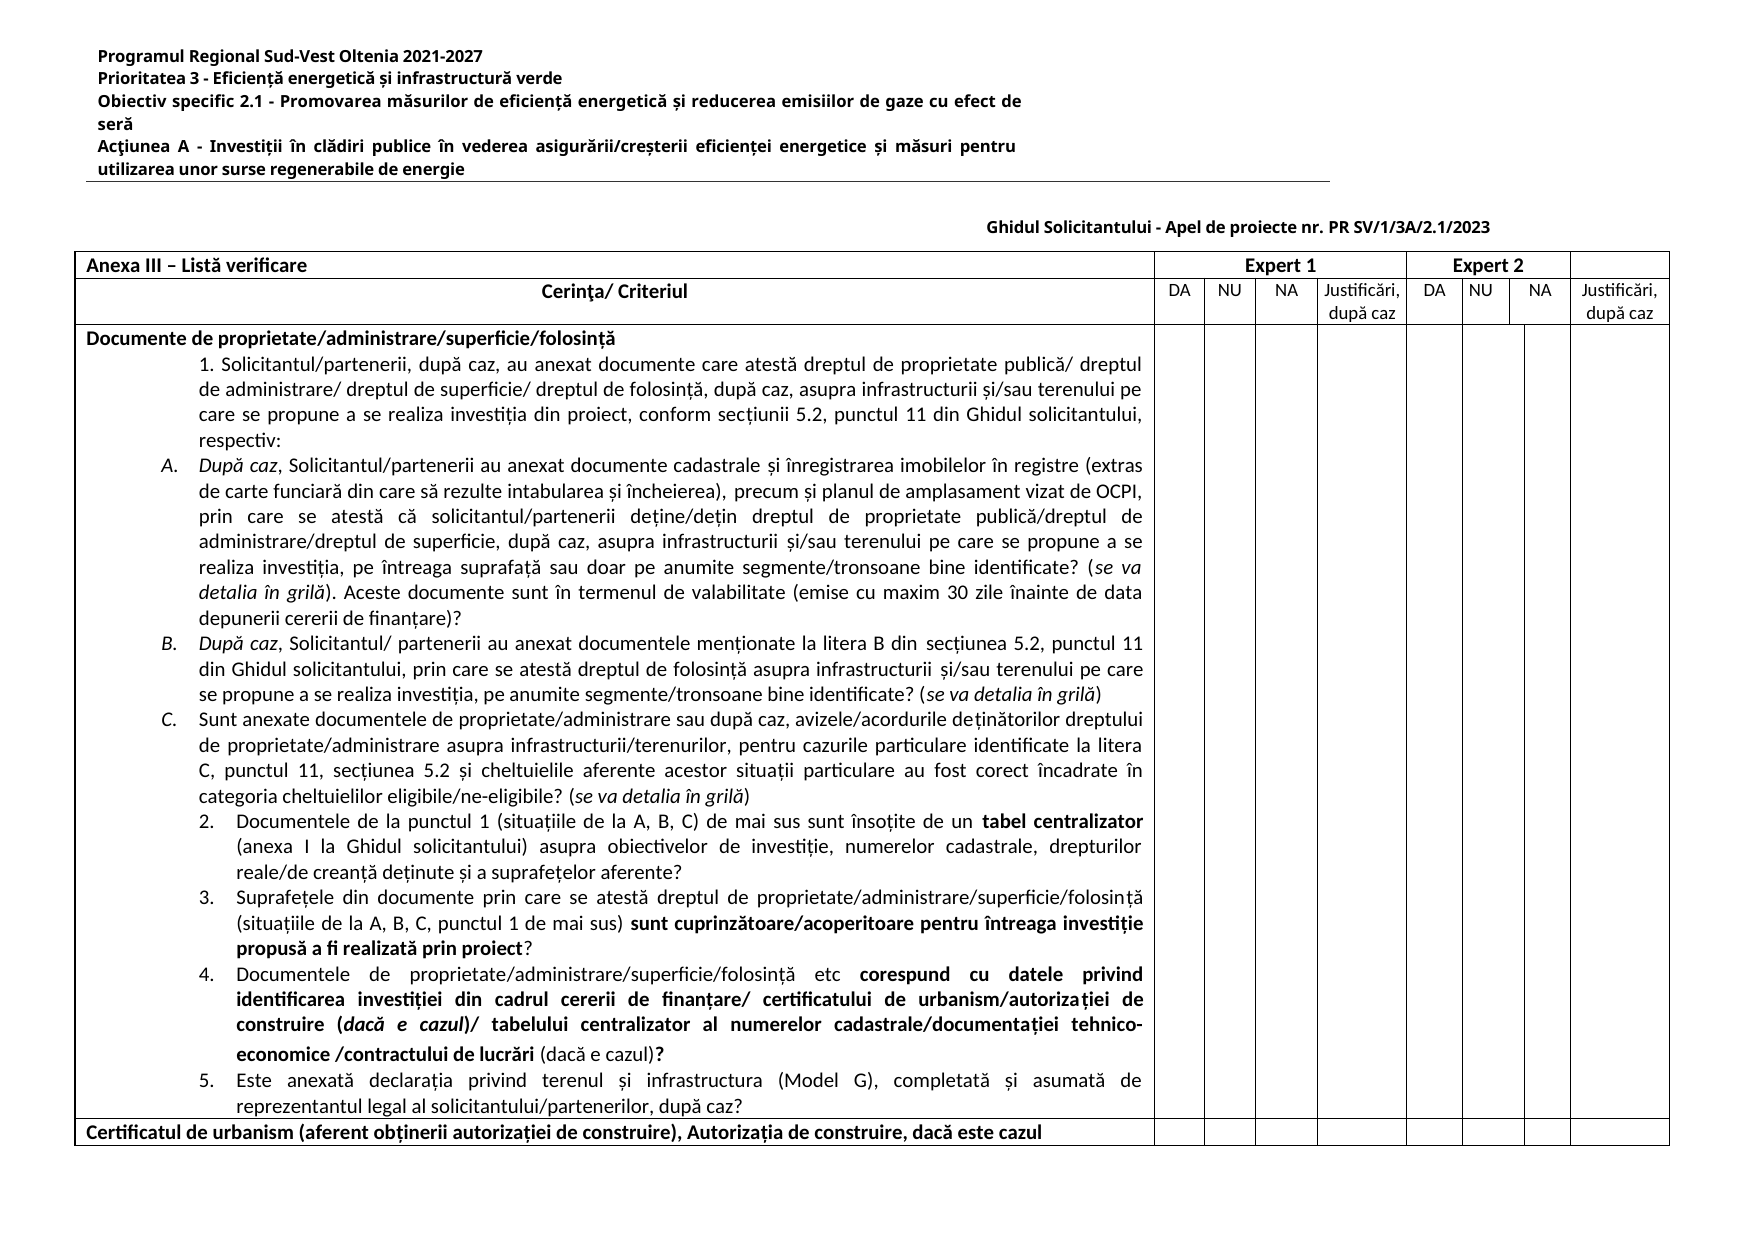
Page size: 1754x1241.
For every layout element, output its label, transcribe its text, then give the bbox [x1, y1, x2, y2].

table_cell [1407, 1119, 1462, 1145]
table_cell [1155, 325, 1204, 1118]
table_cell NA [1510, 279, 1570, 324]
table_cell [1318, 325, 1406, 1118]
table_cell [1463, 325, 1524, 1118]
table_cell [1155, 1119, 1204, 1145]
table_header Expert 1 [1155, 252, 1406, 277]
table_cell Justificări, după caz [1318, 279, 1406, 324]
table_cell [1463, 1119, 1524, 1145]
table_cell [1571, 325, 1669, 1118]
table_cell NA [1256, 279, 1317, 324]
table_cell NU [1205, 279, 1255, 324]
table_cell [76, 1119, 1154, 1145]
table_header Anexa III – Listă verificare [76, 252, 1154, 277]
table_cell Cerinţa/ Criteriul [76, 279, 1154, 324]
table_cell [1407, 325, 1462, 1118]
table_cell Documente de proprietate/administrare/superficie/folosinţă 1. Solicitantul/partenerii, după caz, au anexat documente care atestă dreptul de proprietate publică/ dreptul de administrare/ dreptul de superficie/ dreptul de folosință, după caz, asupra infrastructurii și/sau terenului pe care se propune a se realiza investiția din proiect, conform secţiunii 5.2, punctul 11 din Ghidul solicitantului, respectiv: După caz, Solicitantul/partenerii au anexat documente cadastrale şi înregistrarea imobilelor în registre (extras de carte funciară din care să rezulte intabularea și încheierea), precum și planul de amplasament vizat de OCPI, prin care se atestă că solicitantul/partenerii deţine/deţin dreptul de proprietate publică/dreptul de administrare/dreptul de superficie, după caz, asupra infrastructurii și/sau terenului pe care se propune a se realiza investiția, pe întreaga suprafaţă sau doar pe anumite segmente/tronsoane bine identificate? (se va detalia în grilă). Aceste documente sunt în termenul de valabilitate (emise cu maxim 30 zile înainte de data depunerii cererii de finanțare)? După caz, Solicitantul/ partenerii au anexat documentele menționate la litera B din secţiunea 5.2, punctul 11 din Ghidul solicitantului, prin care se atestă dreptul de folosință asupra infrastructurii și/sau terenului pe care se propune a se realiza investiția, pe anumite segmente/tronsoane bine identificate? (se va detalia în grilă) Sunt anexate documentele de proprietate/administrare sau după caz, avizele/acordurile deţinătorilor dreptului de proprietate/administrare asupra infrastructurii/terenurilor, pentru cazurile particulare identificate la litera C, punctul 11, secţiunea 5.2 și cheltuielile aferente acestor situaţii particulare au fost corect încadrate în categoria cheltuielilor eligibile/ne-eligibile? (se va detalia în grilă) Documentele de la punctul 1 (situaţiile de la A, B, C) de mai sus sunt însoțite de un tabel centralizator (anexa I la Ghidul solicitantului) asupra obiectivelor de investiție, numerelor cadastrale, drepturilor reale/de creanţă deţinute și a suprafeţelor aferente? Suprafețele din documente prin care se atestă dreptul de proprietate/administrare/superficie/folosinţă (situaţiile de la A, B, C, punctul 1 de mai sus) sunt cuprinzătoare/acoperitoare pentru întreaga investiţie propusă a fi realizată prin proiect? Documentele de proprietate/administrare/superficie/folosinţă etc corespund cu datele privind identificarea investiției din cadrul cererii de finanțare/ certificatului de urbanism/autorizaţiei de construire (dacă e cazul)/ tabelului centralizator al numerelor cadastrale/documentaţiei tehnico-economice /contractului de lucrări (dacă e cazul)? Este anexată declaraţia privind terenul și infrastructura (Model G), completată și asumată de reprezentantul legal al solicitantului/partenerilor, după caz? [76, 325, 1154, 1118]
table_cell [1318, 1119, 1406, 1145]
table_cell [1205, 325, 1255, 1118]
table_cell [1525, 1119, 1570, 1145]
table_cell Justificări, după caz [1571, 279, 1669, 324]
table_cell NU [1463, 279, 1509, 324]
table_cell DA [1407, 279, 1462, 324]
table_header [1571, 252, 1669, 277]
table_cell [1525, 325, 1570, 1118]
table_cell [1256, 1119, 1317, 1145]
table_cell [1571, 1119, 1669, 1145]
table_cell [1205, 1119, 1255, 1145]
table_cell DA [1155, 279, 1204, 324]
table_header Expert 2 [1407, 252, 1570, 277]
table_cell [1256, 325, 1317, 1118]
